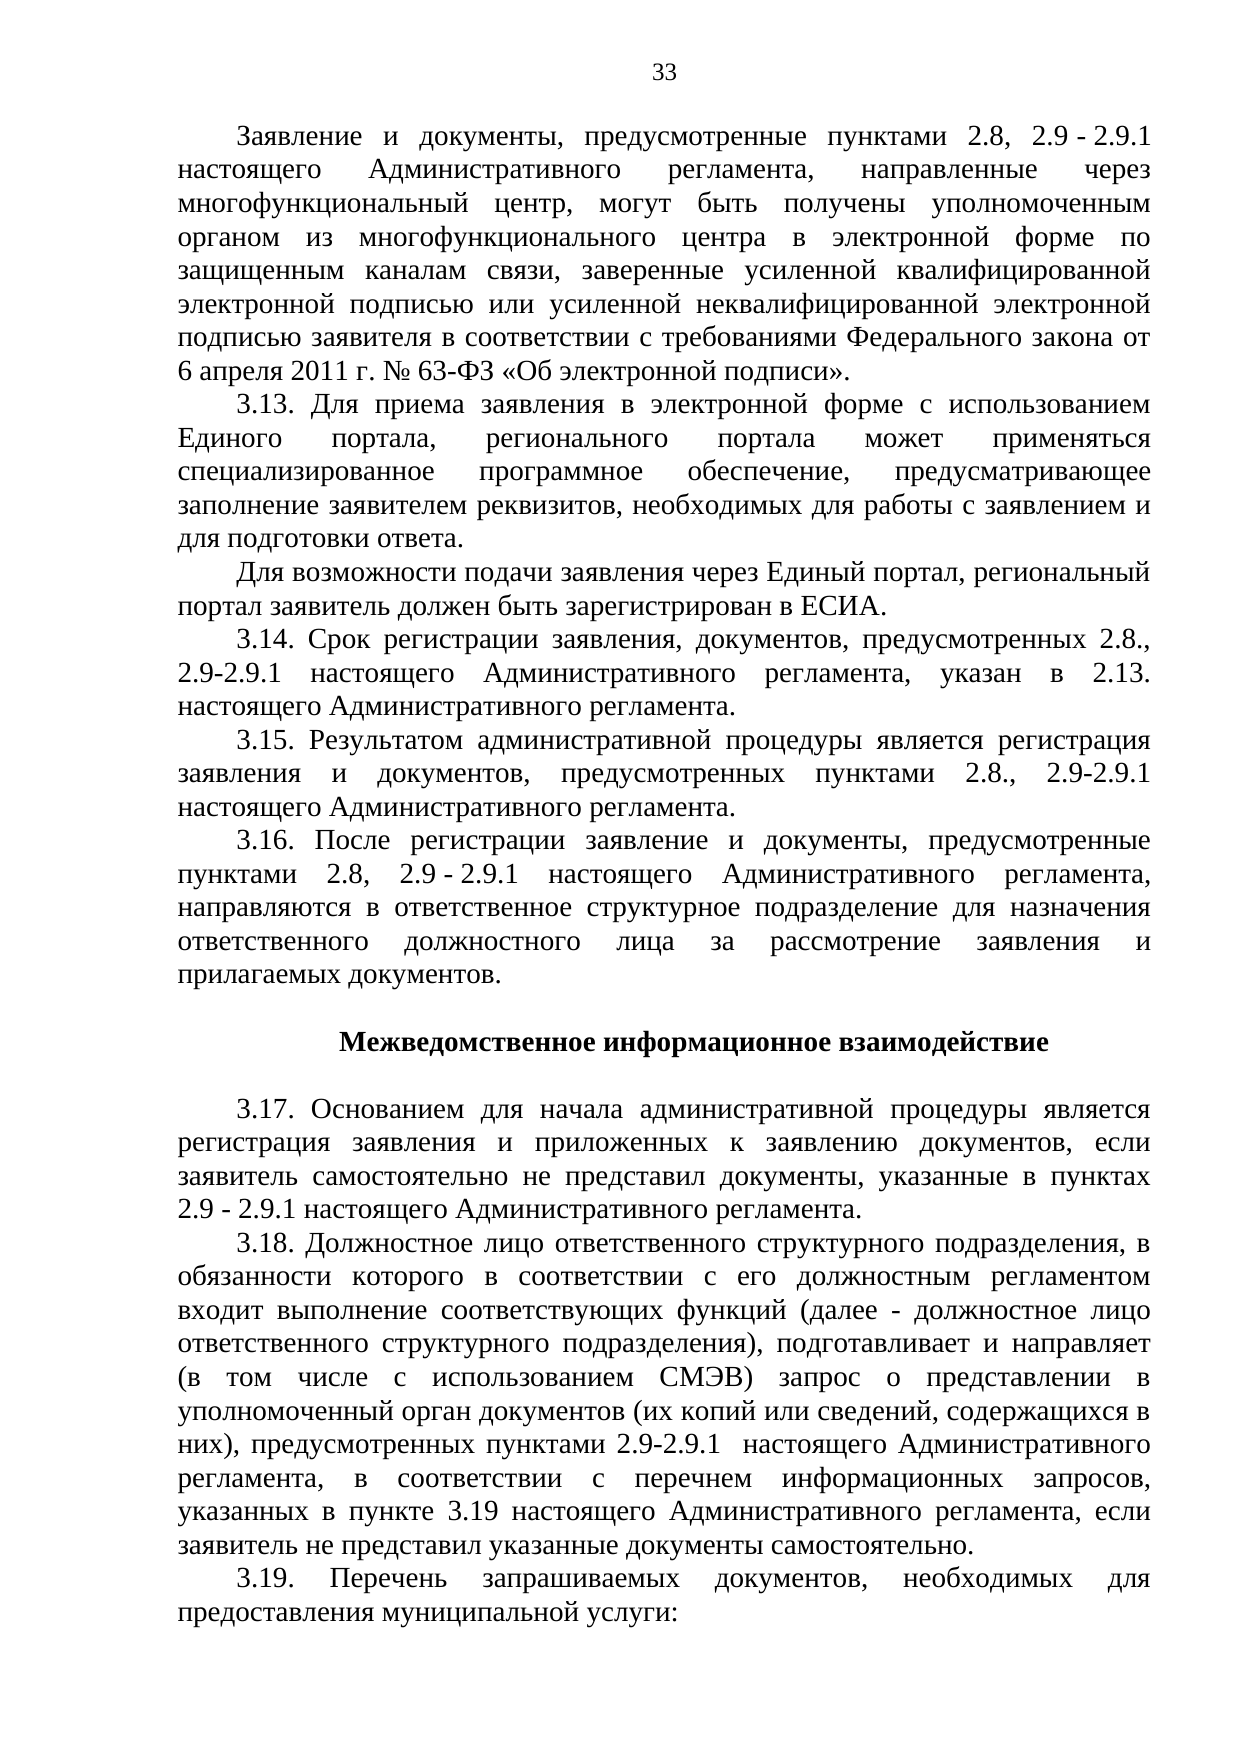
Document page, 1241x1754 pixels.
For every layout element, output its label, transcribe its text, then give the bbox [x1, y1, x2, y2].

text 3.15. Результатом административной процедуры является регистрация заявления и документов, предусмотренных пунктами 2.8., 2.9-2.9.1 настоящего Административного регламента. [177, 722, 1152, 822]
text 3.19. Перечень запрашиваемых документов, необходимых для предоставления муниципальной услуги: [177, 1560, 1152, 1627]
text 3.14. Срок регистрации заявления, документов, предусмотренных 2.8., 2.9-2.9.1 настоящего Административного регламента, указан в 2.13. настоящего Административного регламента. [177, 621, 1152, 722]
text 3.17. Основанием для начала административной процедуры является регистрация заявления и приложенных к заявлению документов, если заявитель самостоятельно не представил документы, указанные в пунктах 2.9 - 2.9.1 настоящего Административного регламента. [177, 1091, 1152, 1225]
text Межведомственное информационное взаимодействие [177, 1024, 1152, 1057]
text Для возможности подачи заявления через Единый портал, региональный портал заявитель должен быть зарегистрирован в ЕСИА. [177, 554, 1152, 621]
text Заявление и документы, предусмотренные пунктами 2.8, 2.9 - 2.9.1 настоящего Административного регламента, направленные через многофункциональный центр, могут быть получены уполномоченным органом из многофункционального центра в электронной форме по защищенным каналам связи, заверенные усиленной квалифицированной электронной подписью или усиленной неквалифицированной электронной подписью заявителя в соответствии с требованиями Федерального закона от 6 апреля 2011 г. № 63-ФЗ «Об электронной подписи». [177, 118, 1152, 386]
text 3.16. После регистрации заявление и документы, предусмотренные пунктами 2.8, 2.9 - 2.9.1 настоящего Административного регламента, направляются в ответственное структурное подразделение для назначения ответственного должностного лица за рассмотрение заявления и прилагаемых документов. [177, 822, 1152, 990]
text 3.13. Для приема заявления в электронной форме с использованием Единого портала, регионального портала может применяться специализированное программное обеспечение, предусматривающее заполнение заявителем реквизитов, необходимых для работы с заявлением и для подготовки ответа. [177, 386, 1152, 554]
text 3.18. Должностное лицо ответственного структурного подразделения, в обязанности которого в соответствии с его должностным регламентом входит выполнение соответствующих функций (далее - должностное лицо ответственного структурного подразделения), подготавливает и направляет (в том числе с использованием СМЭВ) запрос о представлении в уполномоченный орган документов (их копий или сведений, содержащихся в них), предусмотренных пунктами 2.9-2.9.1 настоящего Административного регламента, в соответствии с перечнем информационных запросов, указанных в пункте 3.19 настоящего Административного регламента, если заявитель не представил указанные документы самостоятельно. [177, 1225, 1152, 1560]
